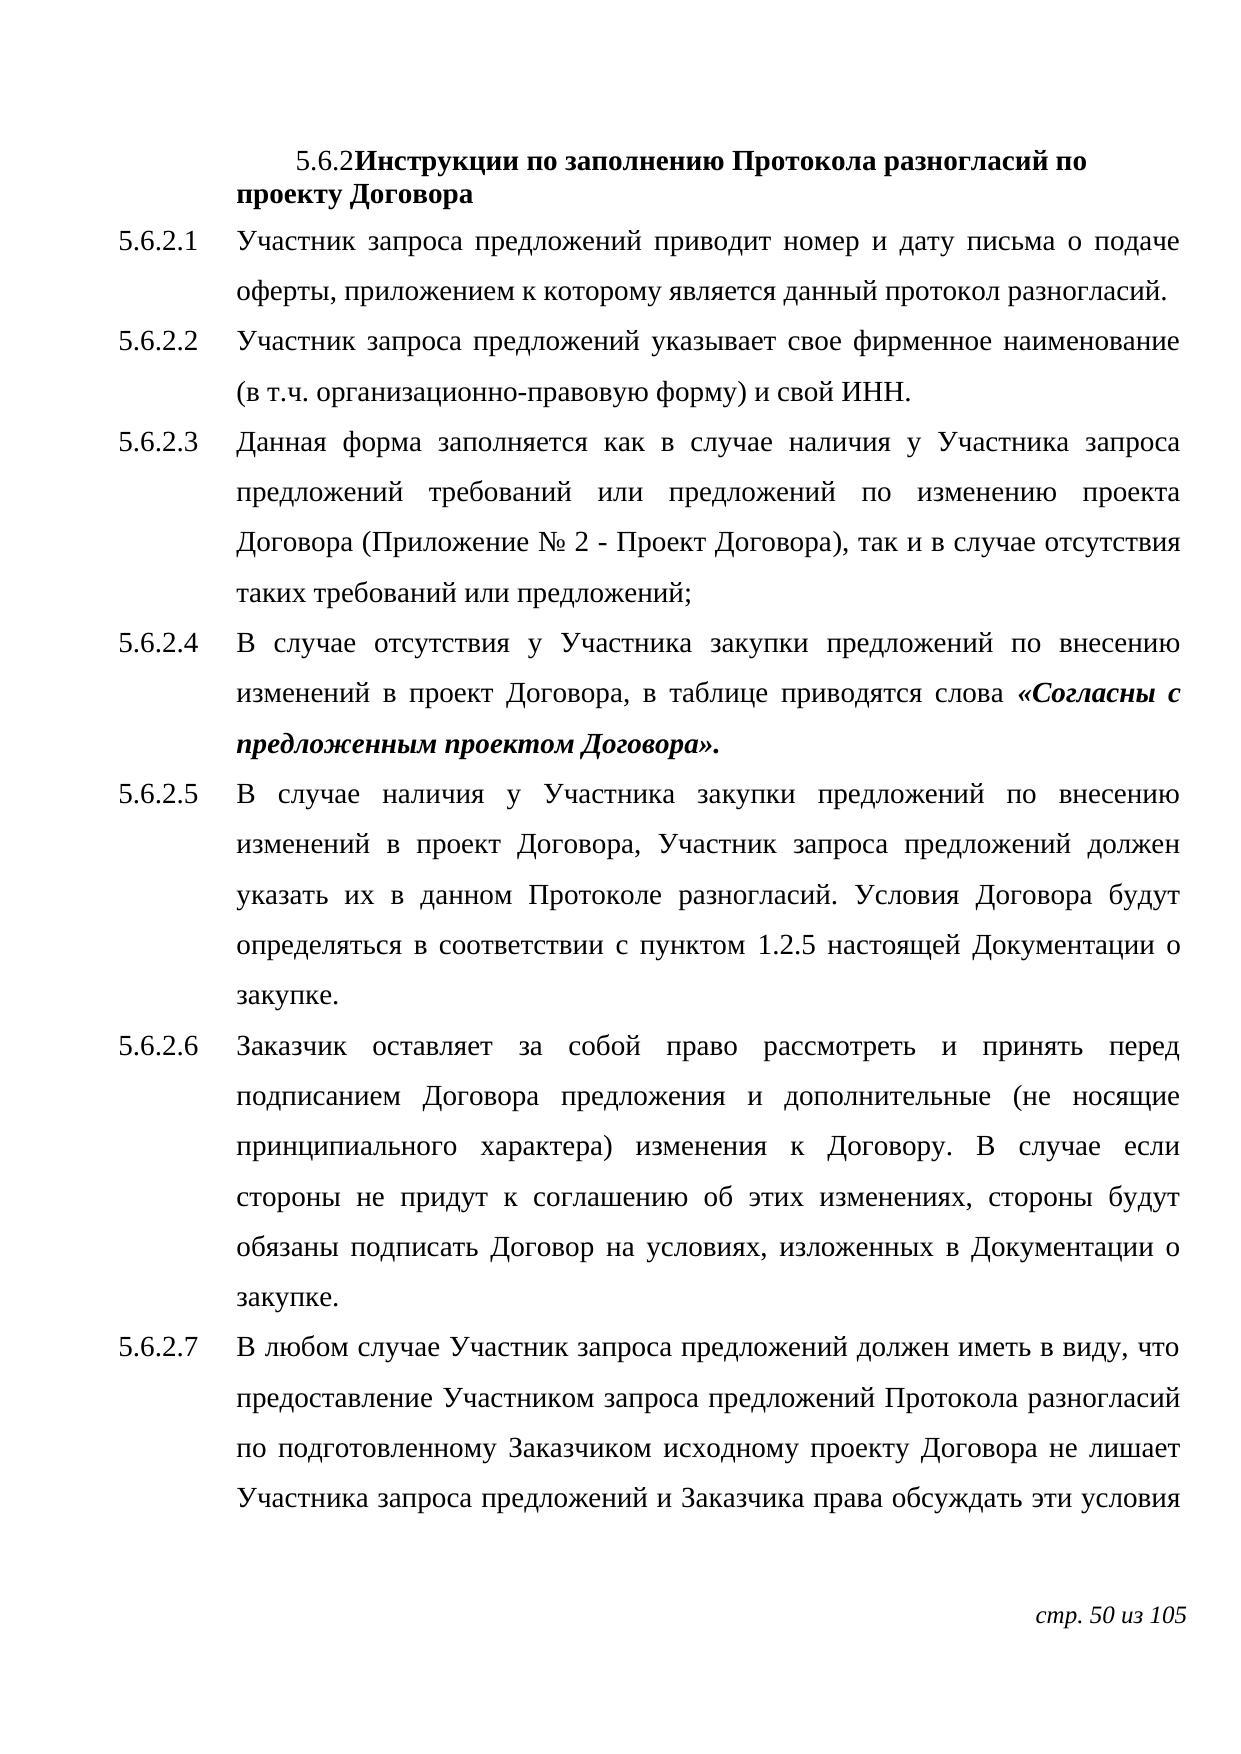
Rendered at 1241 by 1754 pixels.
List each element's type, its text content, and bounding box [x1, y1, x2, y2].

text Заказчик оставляет за собой право рассмотреть и принять перед подписанием Договора предложения и дополнительные (не носящие принципиального характера) изменения к Договору. В случае если стороны не придут к соглашению об этих изменениях, стороны будут обязаны подписать Договор на условиях, изложенных в Документации о закупке. [118, 1028, 1181, 1313]
text Инструкции по заполнению Протокола разногласий по проекту Договора [236, 143, 1181, 210]
text В случае наличия у Участника закупки предложений по внесению изменений в проект Договора, Участник запроса предложений должен указать их в данном Протоколе разногласий. Условия Договора будут определяться в соответствии с пунктом 1.2.5 настоящей Документации о закупке. [118, 776, 1181, 1011]
text Данная форма заполняется как в случае наличия у Участника запроса предложений требований или предложений по изменению проекта Договора (Приложение № 2 - Проект Договора), так и в случае отсутствия таких требований или предложений; [118, 424, 1181, 608]
text Участник запроса предложений указывает свое фирменное наименование (в т.ч. организационно-правовую форму) и свой ИНН. [118, 323, 1181, 407]
text В случае отсутствия у Участника закупки предложений по внесению изменений в проект Договора, в таблице приводятся слова «Согласны с предложенным проектом Договора». [118, 625, 1181, 759]
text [118, 1329, 1181, 1514]
text Участник запроса предложений приводит номер и дату письма о подаче оферты, приложением к которому является данный протокол разногласий. [118, 223, 1181, 307]
